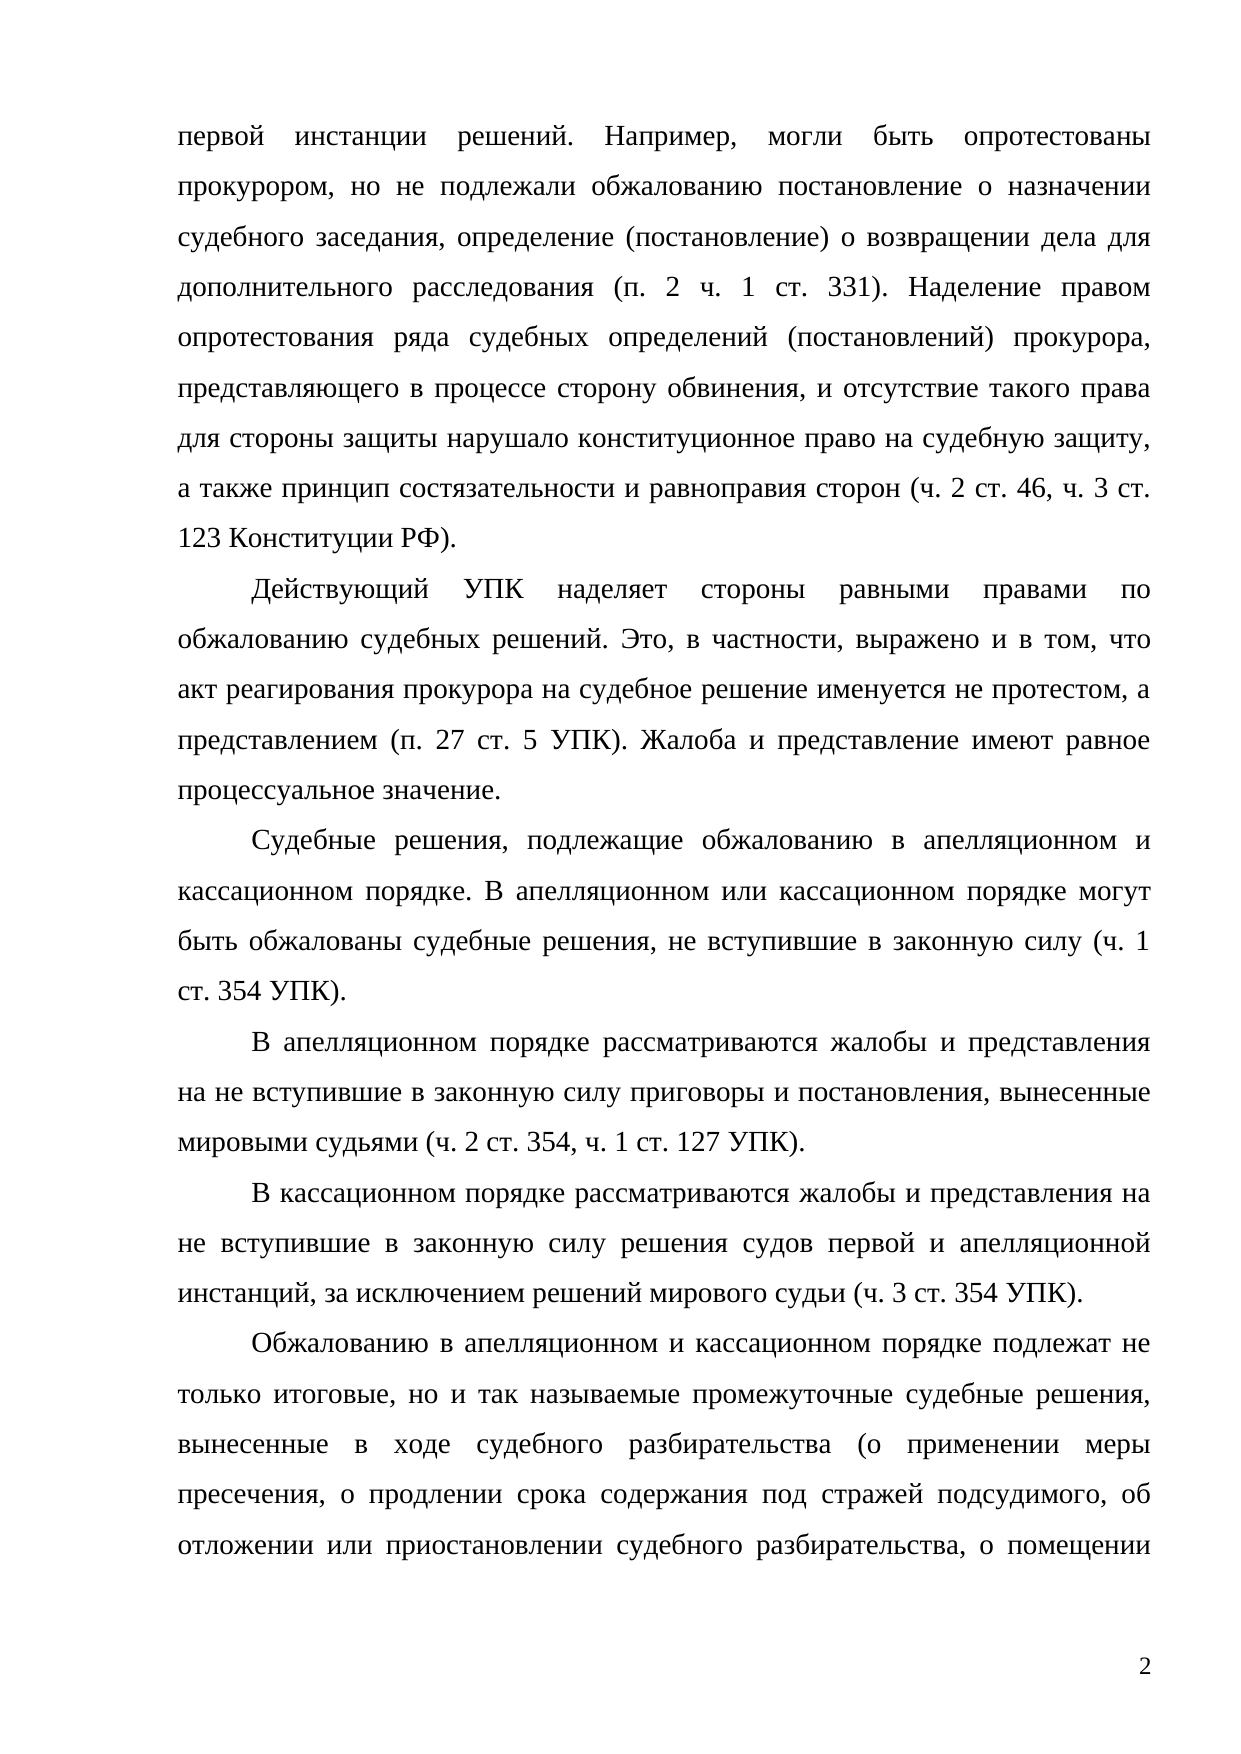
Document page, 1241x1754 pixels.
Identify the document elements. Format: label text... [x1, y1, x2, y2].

text Действующий УПК наделяет стороны равными правами по обжалованию судебных решений. Это, в частности, выражено и в том, что акт реагирования прокурора на судебное решение именуется не протестом, а представлением (п. 27 ст. 5 УПК). Жалоба и представление имеют равное процессуальное значение. [177, 571, 1152, 806]
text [177, 118, 1152, 554]
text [177, 1326, 1152, 1560]
text В апелляционном порядке рассматриваются жалобы и представления на не вступившие в законную силу приговоры и постановления, вынесенные мировыми судьями (ч. 2 ст. 354, ч. 1 ст. 127 УПК). [177, 1024, 1152, 1158]
text Судебные решения, подлежащие обжалованию в апелляционном и кассационном порядке. В апелляционном или кассационном порядке могут быть обжалованы судебные решения, не вступившие в законную силу (ч. 1 ст. 354 УПК). [177, 822, 1152, 1007]
text В кассационном порядке рассматриваются жалобы и представления на не вступившие в законную силу решения судов первой и апелляционной инстанций, за исключением решений мирового судьи (ч. 3 ст. 354 УПК). [177, 1175, 1152, 1309]
